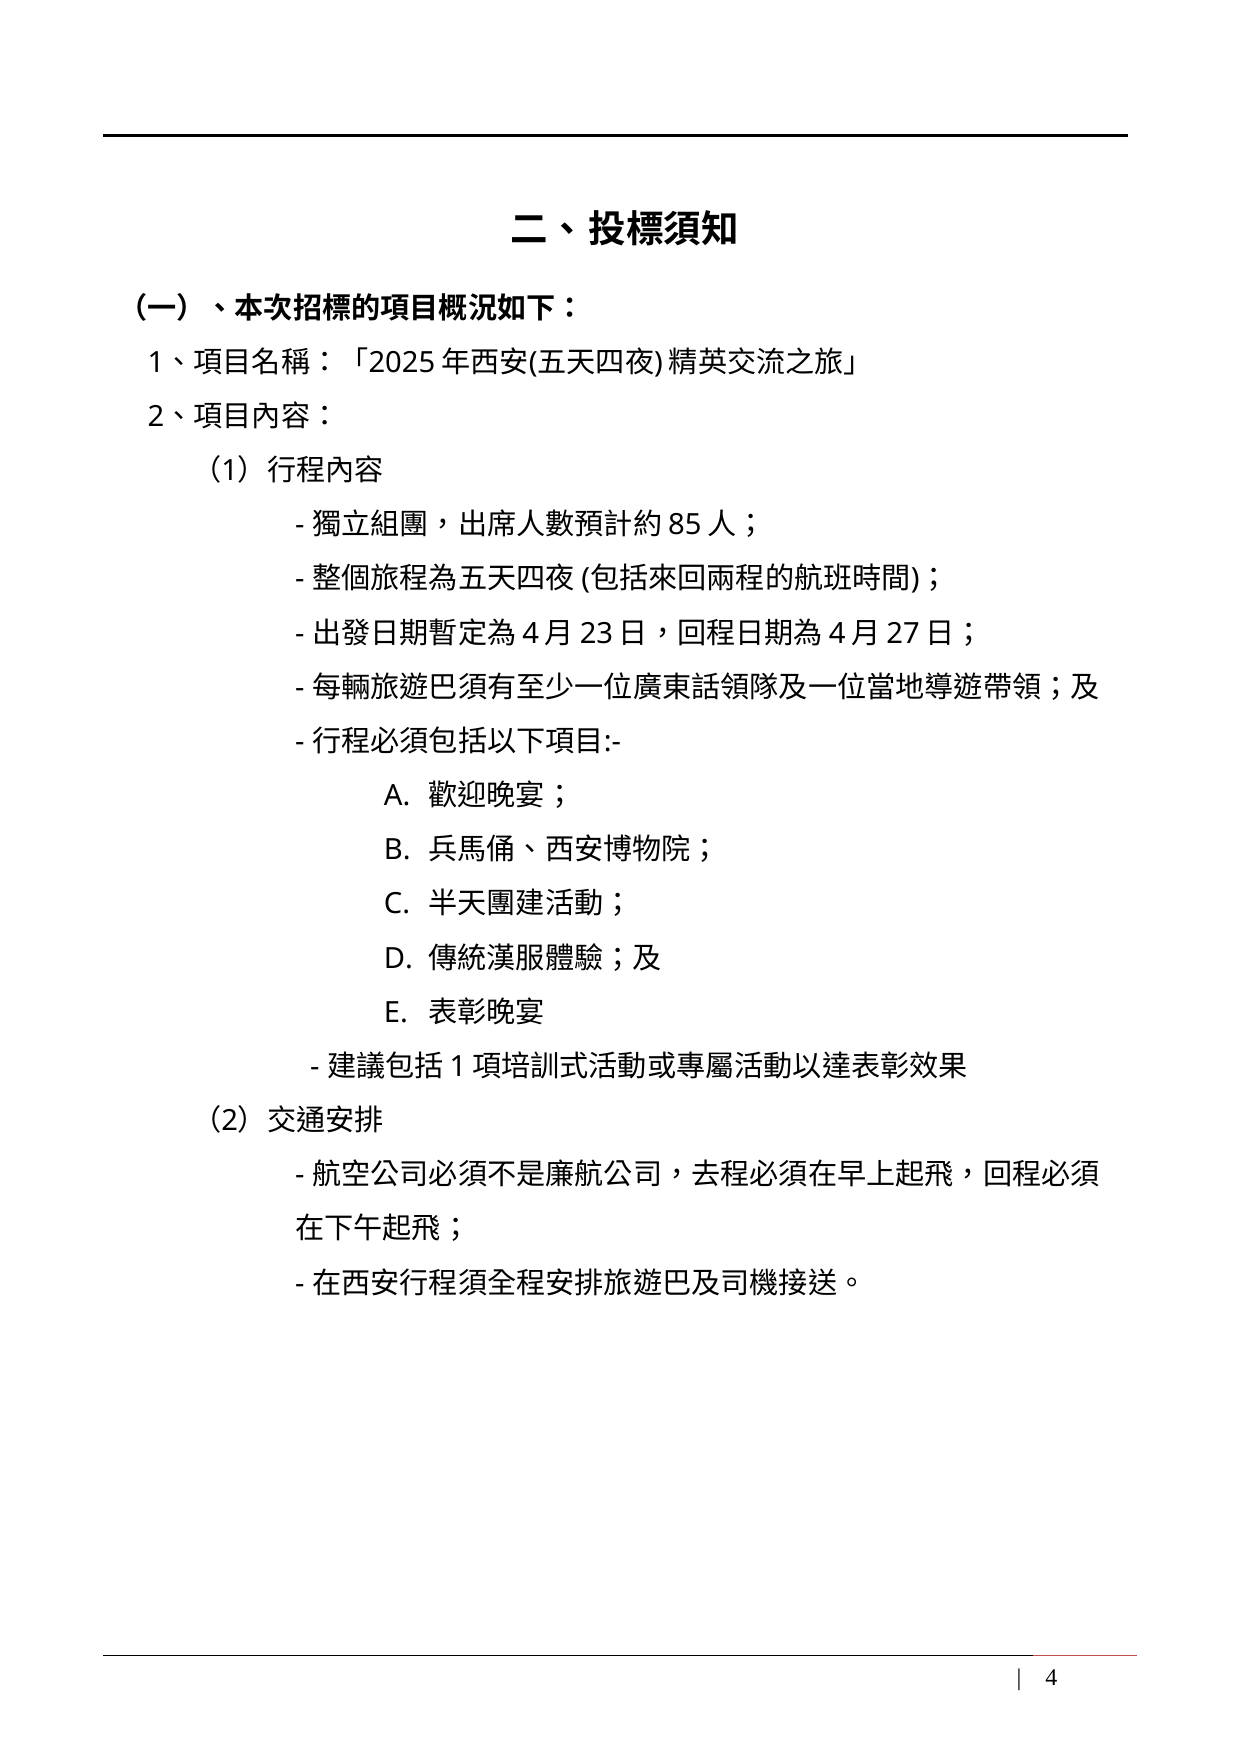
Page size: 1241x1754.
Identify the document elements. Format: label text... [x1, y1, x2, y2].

text - 航空公司必須不是廉航公司，去程必須在早上起飛，回程必須在下午起飛； [192, 1141, 1101, 1250]
text （2）交通安排 [192, 1087, 1101, 1141]
text （1）行程內容 [192, 437, 1101, 491]
text - 在西安行程須全程安排旅遊巴及司機接送。 [192, 1250, 1101, 1304]
text - 出發日期暫定為4月23日，回程日期為4月27日； [192, 600, 1101, 654]
text （一）、本次招標的項目概況如下： [103, 275, 1101, 329]
subtitle 投標須知 [147, 202, 1101, 253]
text 2、項目內容： [147, 383, 1101, 437]
list 半天團建活動； [384, 871, 1101, 925]
list 表彰晚宴 [384, 979, 1101, 1033]
list 傳統漢服體驗；及 [384, 925, 1101, 979]
text - 每輛旅遊巴須有至少一位廣東話領隊及一位當地導遊帶領；及 [192, 654, 1101, 708]
text 1、項目名稱：「2025年西安(五天四夜) 精英交流之旅」 [147, 329, 1101, 383]
list 歡迎晚宴； [384, 762, 1101, 816]
text - 整個旅程為五天四夜 (包括來回兩程的航班時間)； [192, 546, 1101, 600]
text - 建議包括1項培訓式活動或專屬活動以達表彰效果 [103, 1033, 1101, 1087]
text - 行程必須包括以下項目:- [192, 708, 1101, 762]
list 兵馬俑、西安博物院； [384, 816, 1101, 871]
text - 獨立組團，出席人數預計約85人； [192, 491, 1101, 546]
